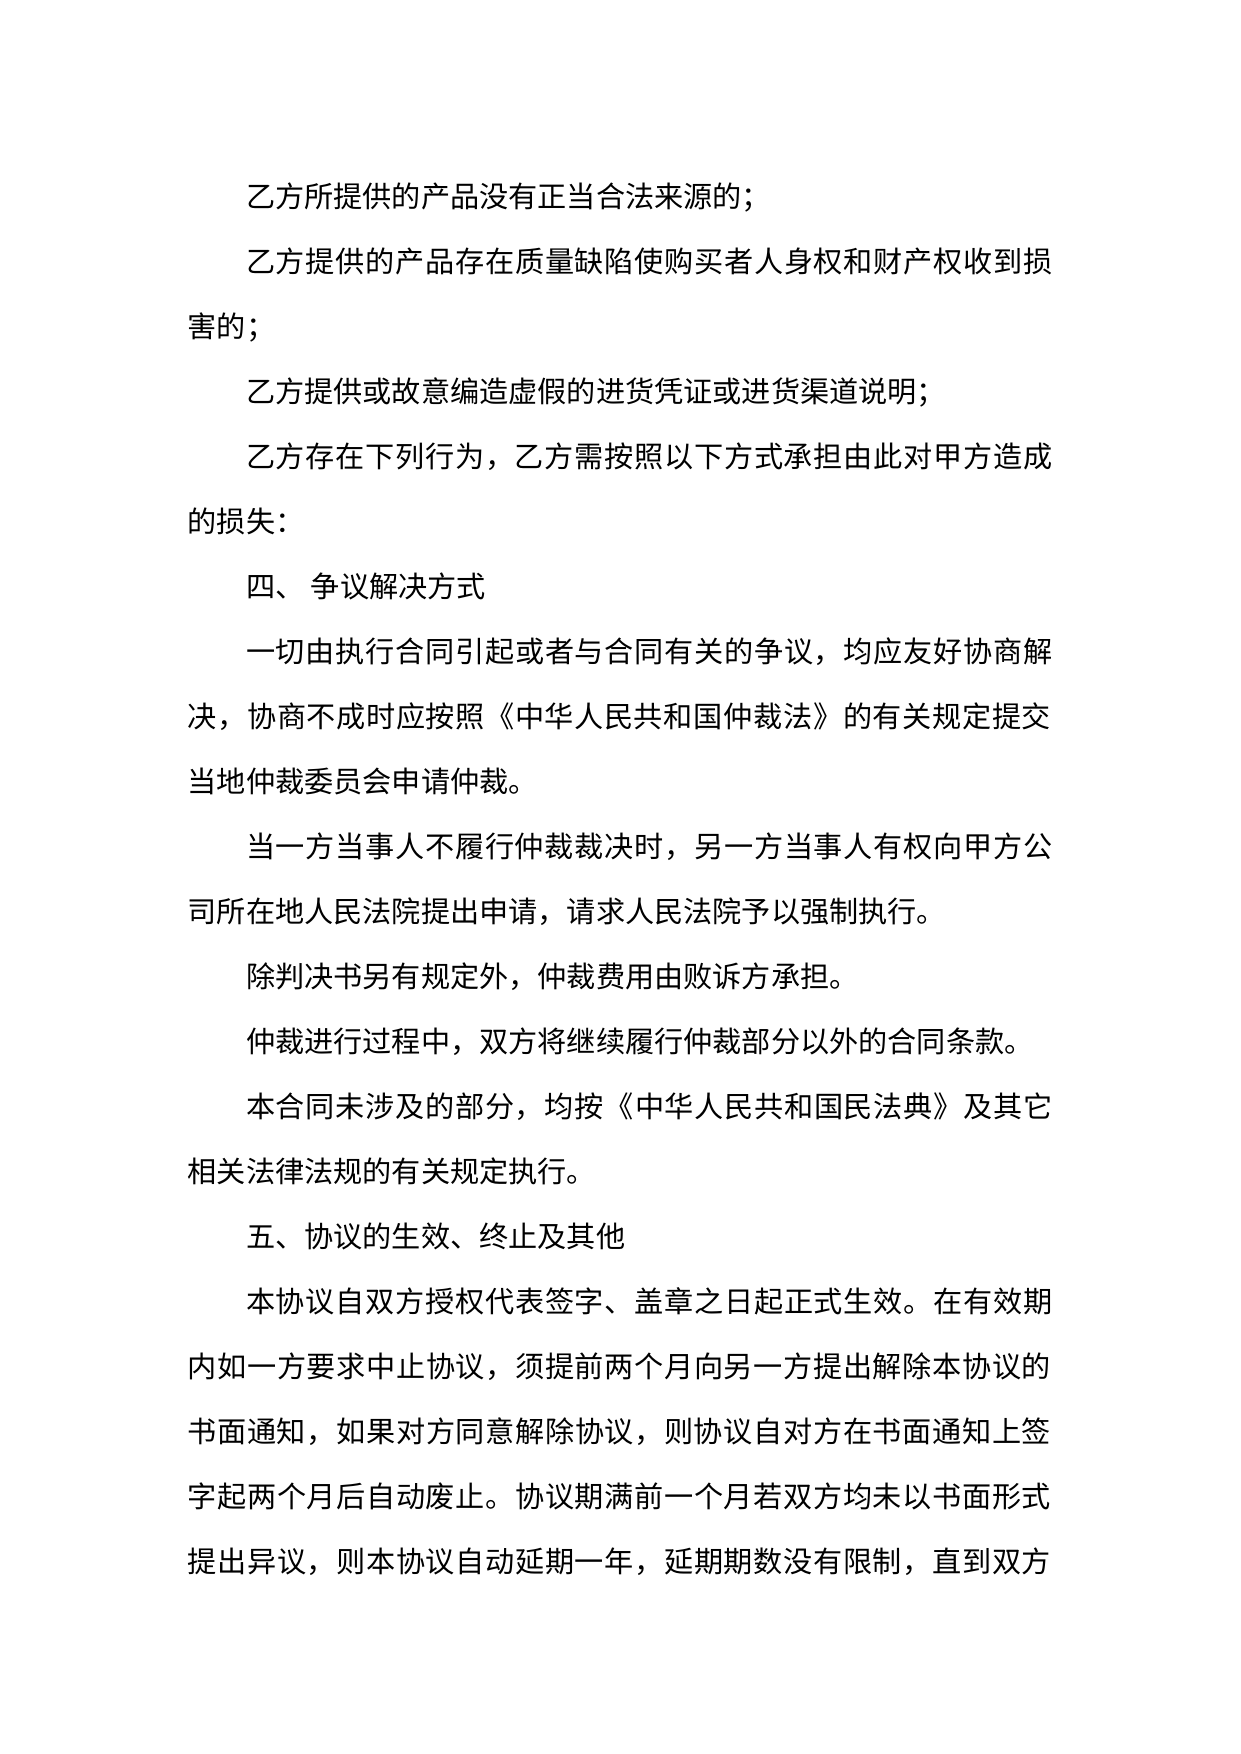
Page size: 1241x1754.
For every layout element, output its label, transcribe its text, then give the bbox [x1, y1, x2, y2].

text 乙方存在下列行为，乙方需按照以下方式承担由此对甲方造成的损失： [187, 422, 1053, 552]
text 乙方提供或故意编造虚假的进货凭证或进货渠道说明； [187, 357, 1053, 422]
text 五、协议的生效、终止及其他 [187, 1202, 1053, 1267]
text 乙方提供的产品存在质量缺陷使购买者人身权和财产权收到损害的； [187, 227, 1053, 357]
text 四、 争议解决方式 [187, 552, 1053, 617]
text 除判决书另有规定外，仲裁费用由败诉方承担。 [187, 942, 1053, 1007]
text 乙方所提供的产品没有正当合法来源的； [187, 162, 1053, 227]
text 一切由执行合同引起或者与合同有关的争议，均应友好协商解决，协商不成时应按照《中华人民共和国仲裁法》的有关规定提交当地仲裁委员会申请仲裁。 [187, 617, 1053, 812]
text 本合同未涉及的部分，均按《中华人民共和国民法典》及其它相关法律法规的有关规定执行。 [187, 1072, 1053, 1202]
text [187, 1267, 1053, 1592]
text 当一方当事人不履行仲裁裁决时，另一方当事人有权向甲方公司所在地人民法院提出申请，请求人民法院予以强制执行。 [187, 812, 1053, 942]
text 仲裁进行过程中，双方将继续履行仲裁部分以外的合同条款。 [187, 1007, 1053, 1072]
